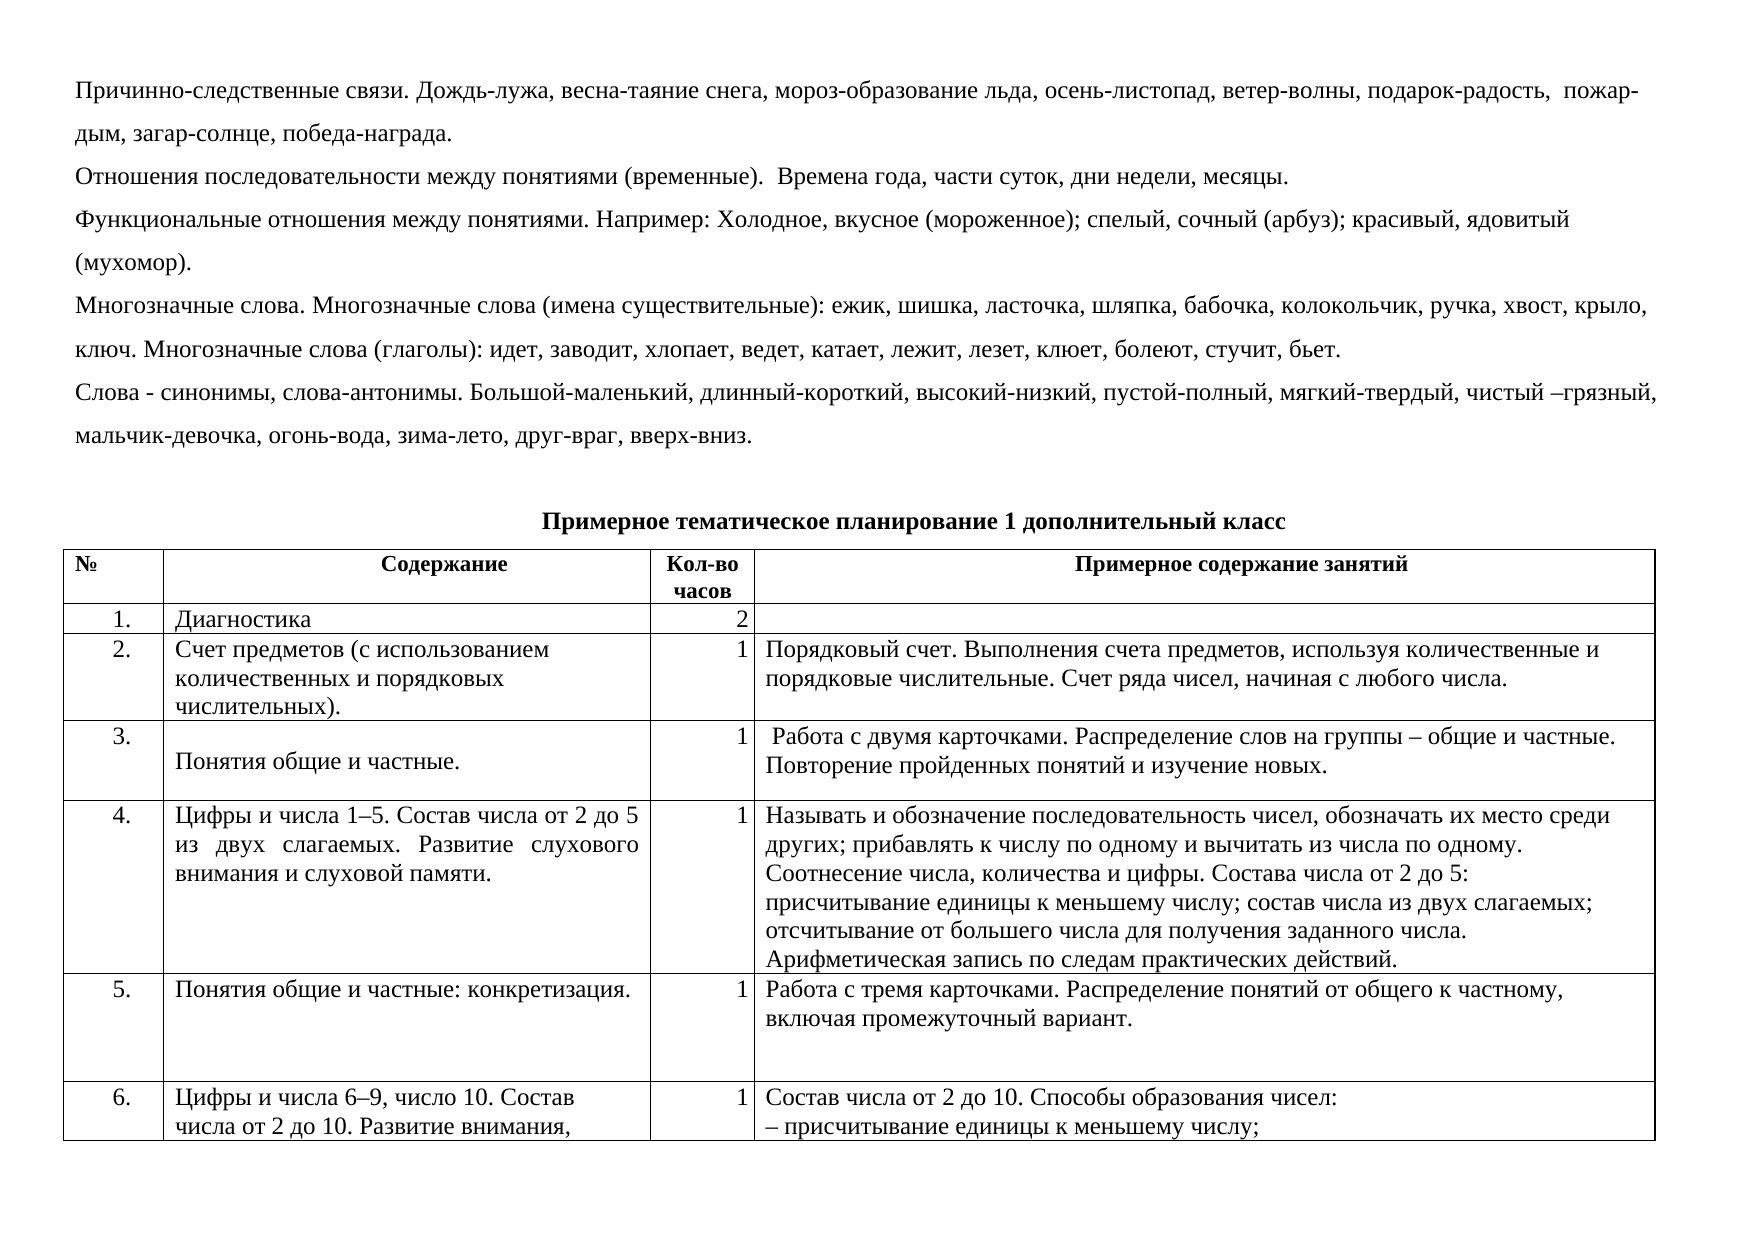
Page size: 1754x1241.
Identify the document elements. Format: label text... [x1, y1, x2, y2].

table_cell [64, 974, 163, 1081]
table_header Содержание [164, 550, 650, 603]
text Многозначные слова. Многозначные слова (имена существительные): ежик, шишка, ласточка, шляпка, бабочка, колокольчик, ручка, хвост, крыло, ключ. Многозначные слова (глаголы): идет, заводит, хлопает, ведет, катает, лежит, лезет, клюет, болеют, стучит, бьет. [75, 291, 1679, 362]
table_cell [64, 801, 163, 973]
table_cell 1 [651, 974, 754, 1081]
table_cell [755, 604, 1654, 633]
text Отношения последовательности между понятиями (временные). Времена года, части суток, дни недели, месяцы. [75, 161, 1679, 190]
text Примерное тематическое планирование 1 дополнительный класс [75, 506, 1679, 535]
table_cell 1 [651, 721, 754, 799]
text Причинно-следственные связи. Дождь-лужа, весна-таяние снега, мороз-образование льда, осень-листопад, ветер-волны, подарок-радость, пожар-дым, загар-солнце, победа-награда. [75, 75, 1679, 147]
table_header Примерное содержание занятий [755, 550, 1654, 603]
table_cell Порядковый счет. Выполнения счета предметов, используя количественные и порядковые числительные. Счет ряда чисел, начиная с любого числа. [755, 634, 1654, 720]
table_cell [755, 1082, 1654, 1140]
table_cell Работа с двумя карточками. Распределение слов на группы – общие и частные. Повторение пройденных понятий и изучение новых. [755, 721, 1654, 799]
table_cell 1 [651, 1082, 754, 1140]
table_cell [64, 1082, 163, 1140]
table_cell [64, 721, 163, 799]
table_header № [64, 550, 163, 603]
table_cell Счет предметов (с использованием количественных и порядковых числительных). [164, 634, 650, 720]
table_cell 1 [651, 801, 754, 973]
table_cell Диагностика [164, 604, 650, 633]
table_cell Цифры и числа 1–5. Состав числа от 2 до 5 из двух слагаемых. Развитие слухового внимания и слуховой памяти. [164, 801, 650, 973]
text Функциональные отношения между понятиями. Например: Холодное, вкусное (мороженное); спелый, сочный (арбуз); красивый, ядовитый (мухомор). [75, 204, 1679, 276]
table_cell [164, 1082, 650, 1140]
table_cell Понятия общие и частные: конкретизация. [164, 974, 650, 1081]
table_cell [64, 634, 163, 720]
table_cell 2 [651, 604, 754, 633]
table_cell 1 [651, 634, 754, 720]
text Слова - синонимы, слова-антонимы. Большой-маленький, длинный-короткий, высокий-низкий, пустой-полный, мягкий-твердый, чистый –грязный, мальчик-девочка, огонь-вода, зима-лето, друг-враг, вверх-вниз. [75, 377, 1679, 449]
table_cell Называть и обозначение последовательность чисел, обозначать их место среди других; прибавлять к числу по одному и вычитать из числа по одному. Соотнесение числа, количества и цифры. Состава числа от 2 до 5: присчитывание единицы к меньшему числу; состав числа из двух слагаемых; отсчитывание от большего числа для получения заданного числа. Арифметическая запись по следам практических действий. [755, 801, 1654, 973]
table_cell [64, 604, 163, 633]
table_header Кол-во часов [651, 550, 754, 603]
table_cell Понятия общие и частные. [164, 721, 650, 799]
table_cell Работа с тремя карточками. Распределение понятий от общего к частному, включая промежуточный вариант. [755, 974, 1654, 1081]
